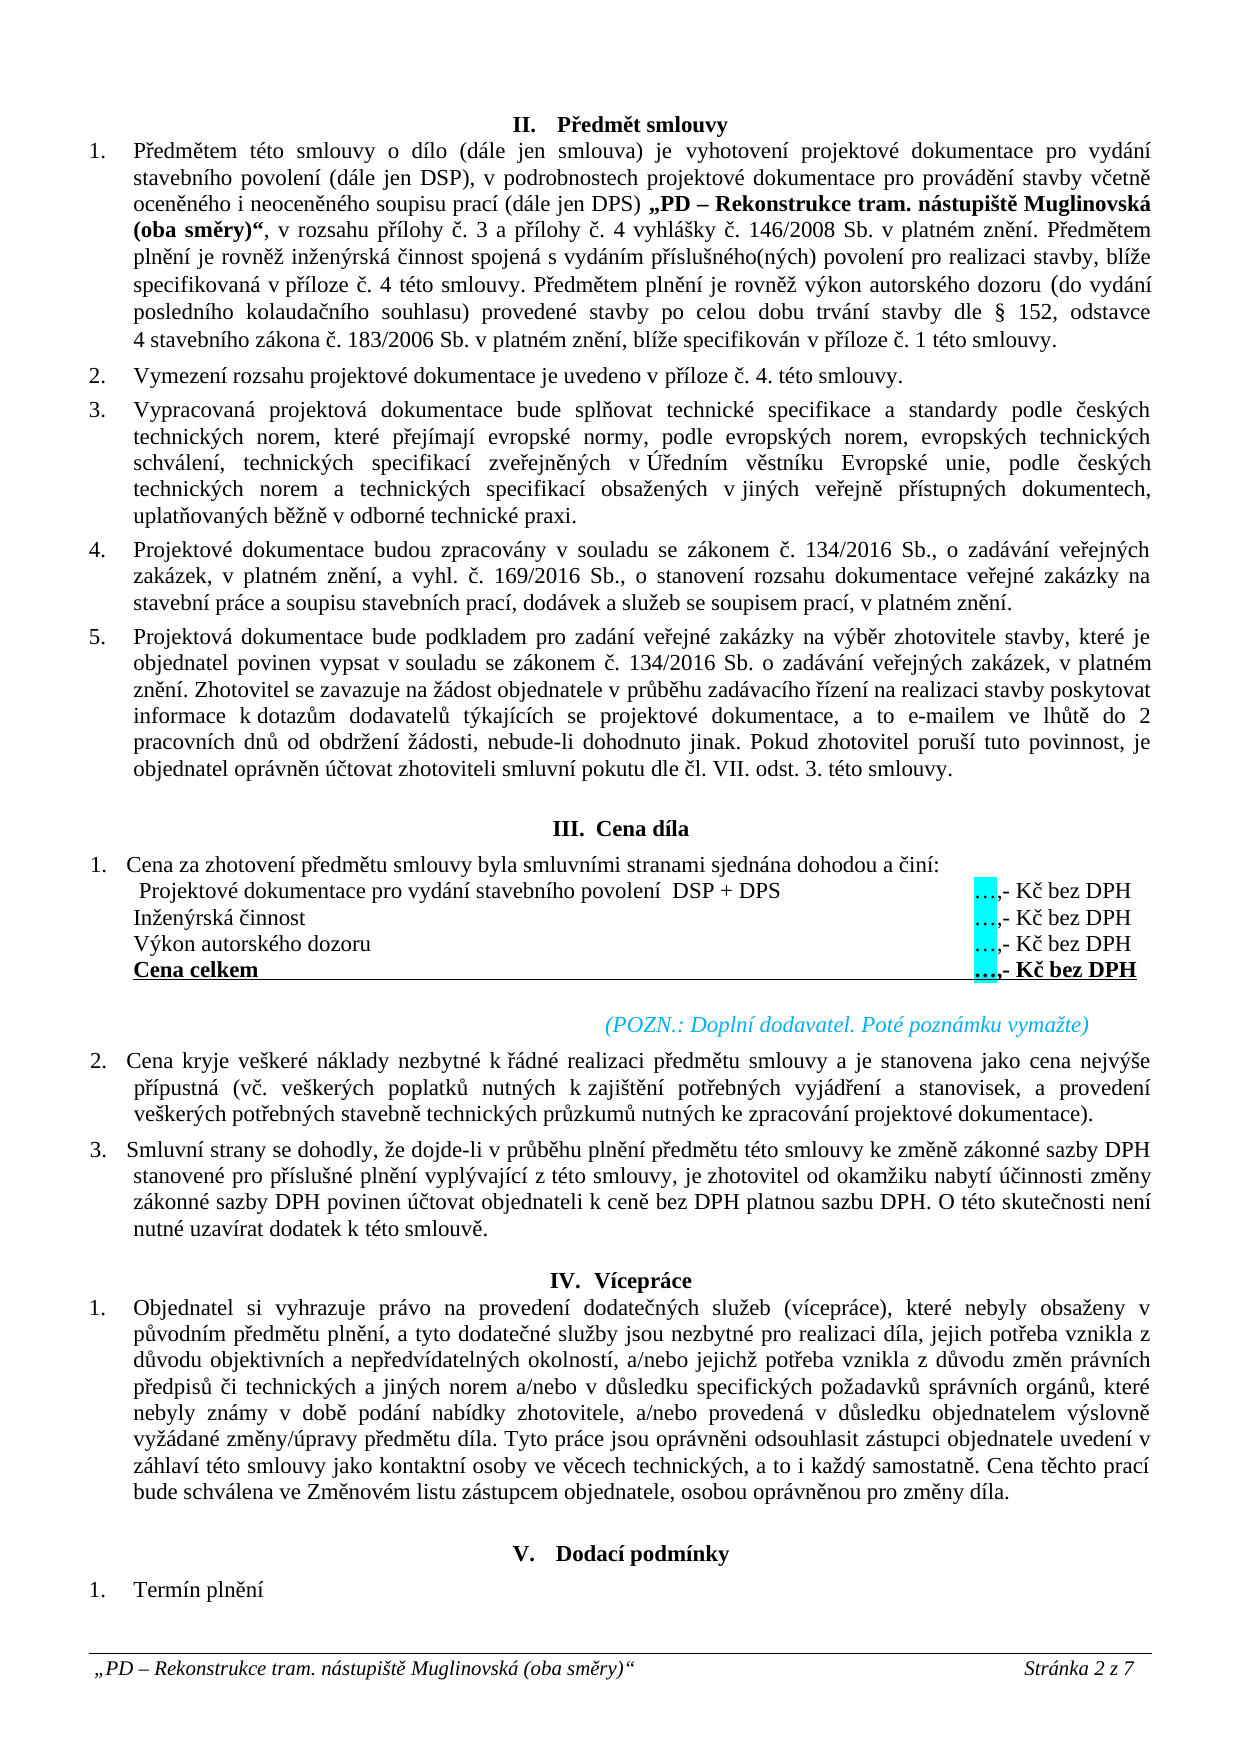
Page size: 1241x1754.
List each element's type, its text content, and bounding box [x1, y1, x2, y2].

list Objednatel si vyhrazuje právo na provedení dodatečných služeb (vícepráce), které nebyly obsaženy v původním předmětu plnění, a tyto dodatečné služby jsou nezbytné pro realizaci díla, jejich potřeba vznikla z důvodu objektivních a nepředvídatelných okolností, a/nebo jejichž potřeba vznikla z důvodu změn právních předpisů či technických a jiných norem a/nebo v důsledku specifických požadavků správních orgánů, které nebyly známy v době podání nabídky zhotovitele, a/nebo provedená v důsledku objednatelem výslovně vyžádané změny/úpravy předmětu díla. Tyto práce jsou oprávněni odsouhlasit zástupci objednatele uvedení v záhlaví této smlouvy jako kontaktní osoby ve věcech technických, a to i každý samostatně. Cena těchto prací bude schválena ve Změnovém listu zástupcem objednatele, osobou oprávněnou pro změny díla. [89, 1294, 1152, 1504]
list Vypracovaná projektová dokumentace bude splňovat technické specifikace a standardy podle českých technických norem, které přejímají evropské normy, podle evropských norem, evropských technických schválení, technických specifikací zveřejněných v Úředním věstníku Evropské unie, podle českých technických norem a technických specifikací obsažených v jiných veřejně přístupných dokumentech, uplatňovaných běžně v odborné technické praxi. [89, 396, 1152, 528]
text Výkon autorského dozoru …,- Kč bez DPH [997, 930, 1152, 956]
text Cena celkem …,- Kč bez DPH [997, 956, 1152, 983]
list Vícepráce [89, 1267, 1152, 1294]
list Cena díla [89, 815, 1152, 842]
text Projektové dokumentace pro vydání stavebního povolení DSP + DPS …,- Kč bez DPH [89, 877, 974, 904]
subtitle Smluvní strany se dohodly, že dojde-li v průběhu plnění předmětu této smlouvy ke změně zákonné sazby DPH stanovené pro příslušné plnění vyplývající z této smlouvy, je zhotovitel od okamžiku nabytí účinnosti změny zákonné sazby DPH povinen účtovat objednateli k ceně bez DPH platnou sazbu DPH. O této skutečnosti není nutné uzavírat dodatek k této smlouvě. [89, 1136, 1152, 1241]
list Předmětem této smlouvy o dílo (dále jen smlouva) je vyhotovení projektové dokumentace pro vydání stavebního povolení (dále jen DSP), v podrobnostech projektové dokumentace pro provádění stavby včetně oceněného i neoceněného soupisu prací (dále jen DPS) „PD – Rekonstrukce tram. nástupiště Muglinovská (oba směry)“, v rozsahu přílohy č. 3 a přílohy č. 4 vyhlášky č. 146/2008 Sb. v platném znění. Předmětem plnění je rovněž inženýrská činnost spojená s vydáním příslušného(ných) povolení pro realizaci stavby, blíže specifikovaná v příloze č. 4 této smlouvy. Předmětem plnění je rovněž výkon autorského dozoru (do vydání posledního kolaudačního souhlasu) provedené stavby po celou dobu trvání stavby dle § 152, odstavce 4 stavebního zákona č. 183/2006 Sb. v platném znění, blíže specifikován v příloze č. 1 této smlouvy. [89, 137, 1152, 353]
text Inženýrská činnost …,- Kč bez DPH [89, 904, 974, 930]
text Inženýrská činnost …,- Kč bez DPH [997, 904, 1152, 930]
list Termín plnění [89, 1576, 1152, 1602]
text Výkon autorského dozoru …,- Kč bez DPH [133, 930, 974, 956]
text Cena celkem …,- Kč bez DPH [133, 956, 974, 979]
text (POZN.: Doplní dodavatel. Poté poznámku vymažte) [133, 1011, 1152, 1038]
list Dodací podmínky [90, 1540, 1152, 1567]
list Projektová dokumentace bude podkladem pro zadání veřejné zakázky na výběr zhotovitele stavby, které je objednatel povinen vypsat v souladu se zákonem č. 134/2016 Sb. o zadávání veřejných zakázek, v platném znění. Zhotovitel se zavazuje na žádost objednatele v průběhu zadávacího řízení na realizaci stavby poskytovat informace k dotazům dodavatelů týkajících se projektové dokumentace, a to e-mailem ve lhůtě do 2 pracovních dnů od obdržení žádosti, nebude-li dohodnuto jinak. Pokud zhotovitel poruší tuto povinnost, je objednatel oprávněn účtovat zhotoviteli smluvní pokutu dle čl. VII. odst. 3. této smlouvy. [89, 623, 1152, 781]
subtitle Cena za zhotovení předmětu smlouvy byla smluvními stranami sjednána dohodou a činí: [90, 851, 1152, 877]
subtitle Cena kryje veškeré náklady nezbytné k řádné realizaci předmětu smlouvy a je stanovena jako cena nejvýše přípustná (vč. veškerých poplatků nutných k zajištění potřebných vyjádření a stanovisek, a provedení veškerých potřebných stavebně technických průzkumů nutných ke zpracování projektové dokumentace). [90, 1047, 1152, 1126]
list Předmět smlouvy [89, 111, 1152, 137]
list Projektové dokumentace budou zpracovány v souladu se zákonem č. 134/2016 Sb., o zadávání veřejných zakázek, v platném znění, a vyhl. č. 169/2016 Sb., o stanovení rozsahu dokumentace veřejné zakázky na stavební práce a soupisu stavebních prací, dodávek a služeb se soupisem prací, v platném znění. [89, 536, 1152, 615]
list Vymezení rozsahu projektové dokumentace je uvedeno v příloze č. 4. této smlouvy. [89, 362, 1152, 389]
